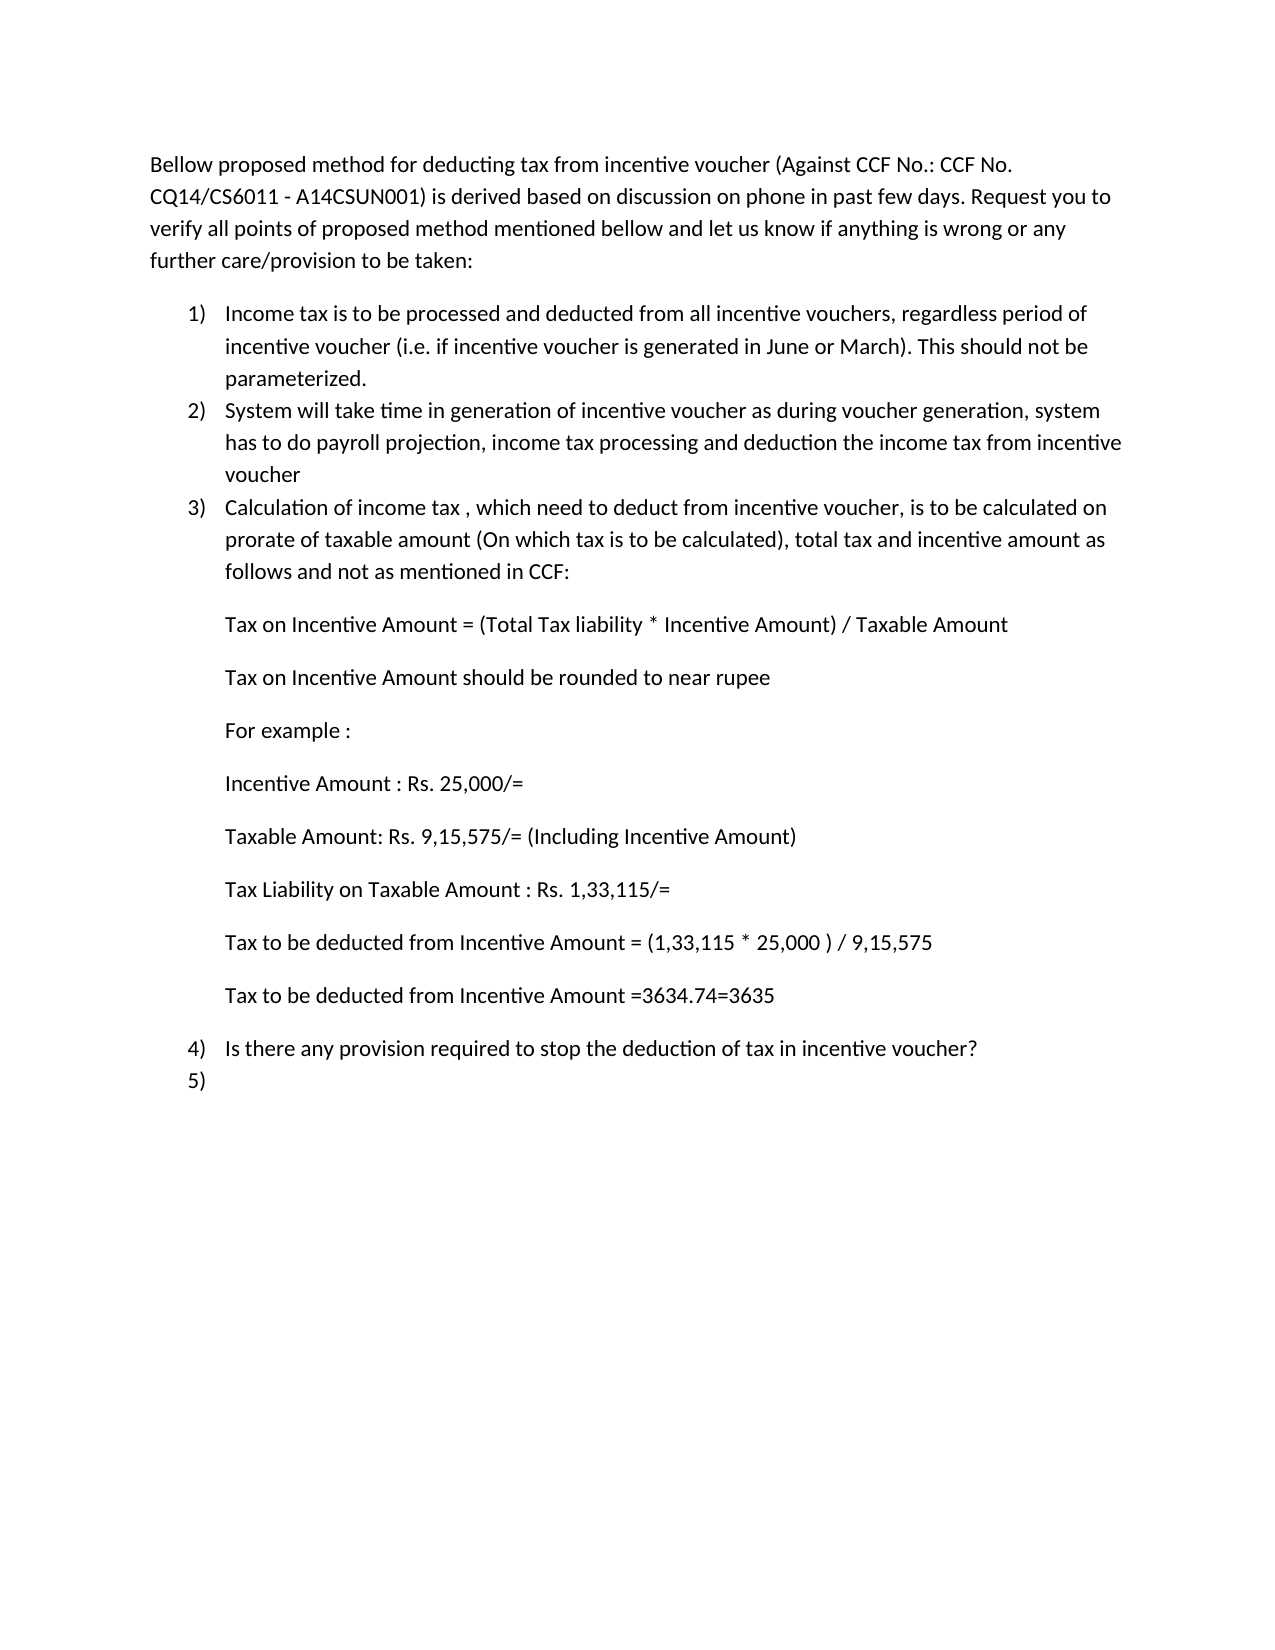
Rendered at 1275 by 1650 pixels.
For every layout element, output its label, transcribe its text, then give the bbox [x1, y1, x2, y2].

text Incentive Amount : Rs. 25,000/= [225, 769, 1125, 797]
list Is there any provision required to stop the deduction of tax in incentive voucher? [187, 1034, 1125, 1062]
list System will take time in generation of incentive voucher as during voucher generation, system has to do payroll projection, income tax processing and deduction the income tax from incentive voucher [187, 396, 1125, 488]
text Tax Liability on Taxable Amount : Rs. 1,33,115/= [225, 875, 1125, 903]
text Bellow proposed method for deducting tax from incentive voucher (Against CCF No.: CCF No. CQ14/CS6011 - A14CSUN001) is derived based on discussion on phone in past few days. Request you to verify all points of proposed method mentioned bellow and let us know if anything is wrong or any further care/provision to be taken: [150, 150, 1125, 274]
text Tax to be deducted from Incentive Amount = (1,33,115 * 25,000 ) / 9,15,575 [225, 928, 1125, 956]
text For example : [225, 716, 1125, 744]
text Tax on Incentive Amount = (Total Tax liability * Incentive Amount) / Taxable Amount [225, 610, 1125, 638]
list Income tax is to be processed and deducted from all incentive vouchers, regardless period of incentive voucher (i.e. if incentive voucher is generated in June or March). This should not be parameterized. [187, 299, 1125, 392]
text Tax to be deducted from Incentive Amount =3634.74=3635 [225, 981, 1125, 1009]
text Taxable Amount: Rs. 9,15,575/= (Including Incentive Amount) [225, 822, 1125, 850]
list Calculation of income tax , which need to deduct from incentive voucher, is to be calculated on prorate of taxable amount (On which tax is to be calculated), total tax and incentive amount as follows and not as mentioned in CCF: [187, 493, 1125, 585]
text Tax on Incentive Amount should be rounded to near rupee [225, 663, 1125, 691]
